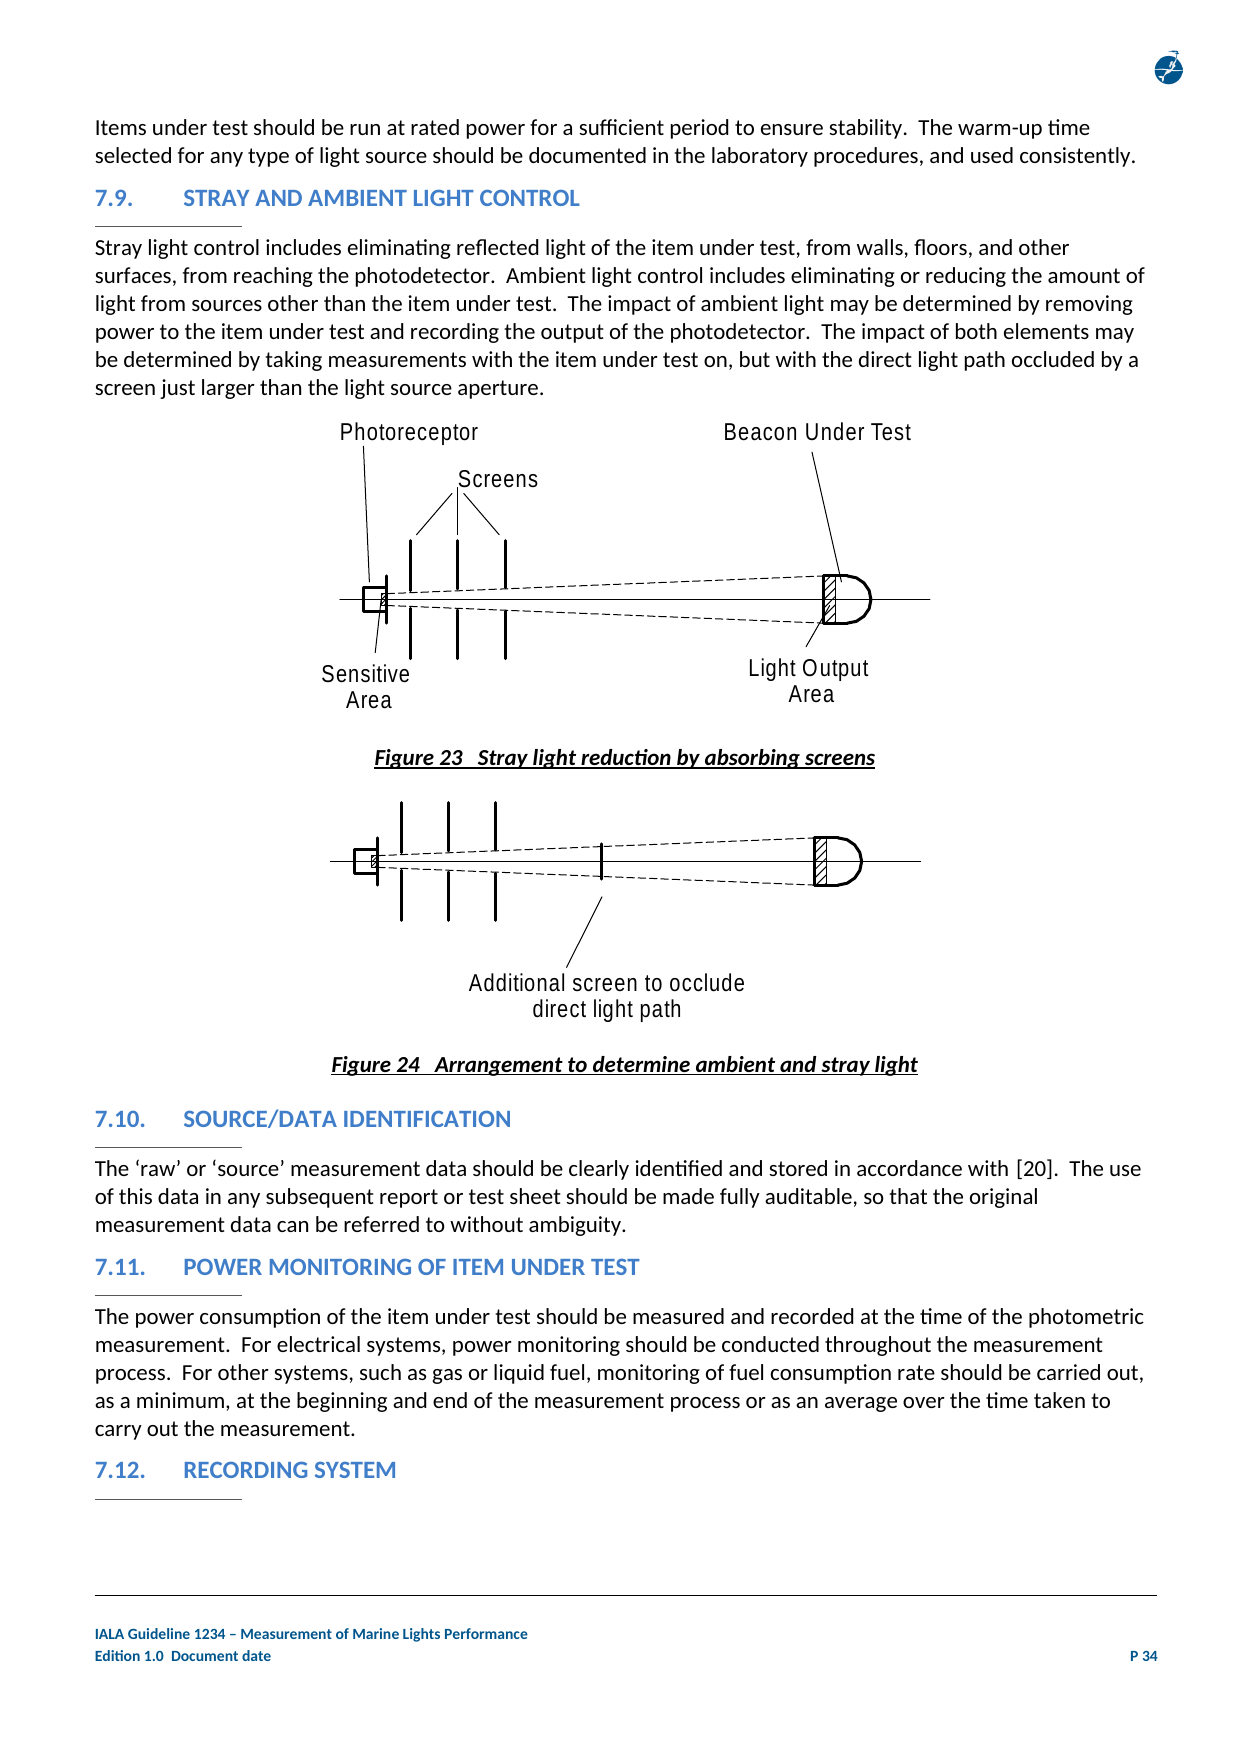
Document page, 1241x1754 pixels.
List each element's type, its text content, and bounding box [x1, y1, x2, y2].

text The power consumption of the item under test should be measured and recorded at the time of the photometric measurement. For electrical systems, power monitoring should be conducted throughout the measurement process. For other systems, such as gas or liquid fuel, monitoring of fuel consumption rate should be carried out, as a minimum, at the beginning and end of the measurement process or as an average over the time taken to carry out the measurement. [94, 1302, 1157, 1442]
text Arrangement to determine ambient and stray light [94, 1050, 1157, 1078]
text Stray light control includes eliminating reflected light of the item under test, from walls, floors, and other surfaces, from reaching the photodetector. Ambient light control includes eliminating or reducing the amount of light from sources other than the item under test. The impact of ambient light may be determined by removing power to the item under test and recording the output of the photodetector. The impact of both elements may be determined by taking measurements with the item under test on, but with the direct light path occluded by a screen just larger than the light source aperture. [94, 233, 1157, 402]
subtitle Recording System [94, 1455, 1157, 1485]
subtitle Stray and Ambient Light Control [94, 182, 1157, 213]
text Items under test should be run at rated power for a sufficient period to ensure stability. The warm-up time selected for any type of light source should be documented in the laboratory procedures, and used consistently. [94, 113, 1157, 169]
picture [1123, 0, 1241, 119]
subtitle Source/Data Identification [94, 1103, 1157, 1133]
subtitle Power Monitoring of Item under Test [94, 1251, 1157, 1281]
text The ‘raw’ or ‘source’ measurement data should be clearly identified and stored in accordance with [20]. The use of this data in any subsequent report or test sheet should be made fully auditable, so that the original measurement data can be referred to without ambiguity. [94, 1154, 1157, 1238]
text Stray light reduction by absorbing screens [94, 743, 1157, 771]
